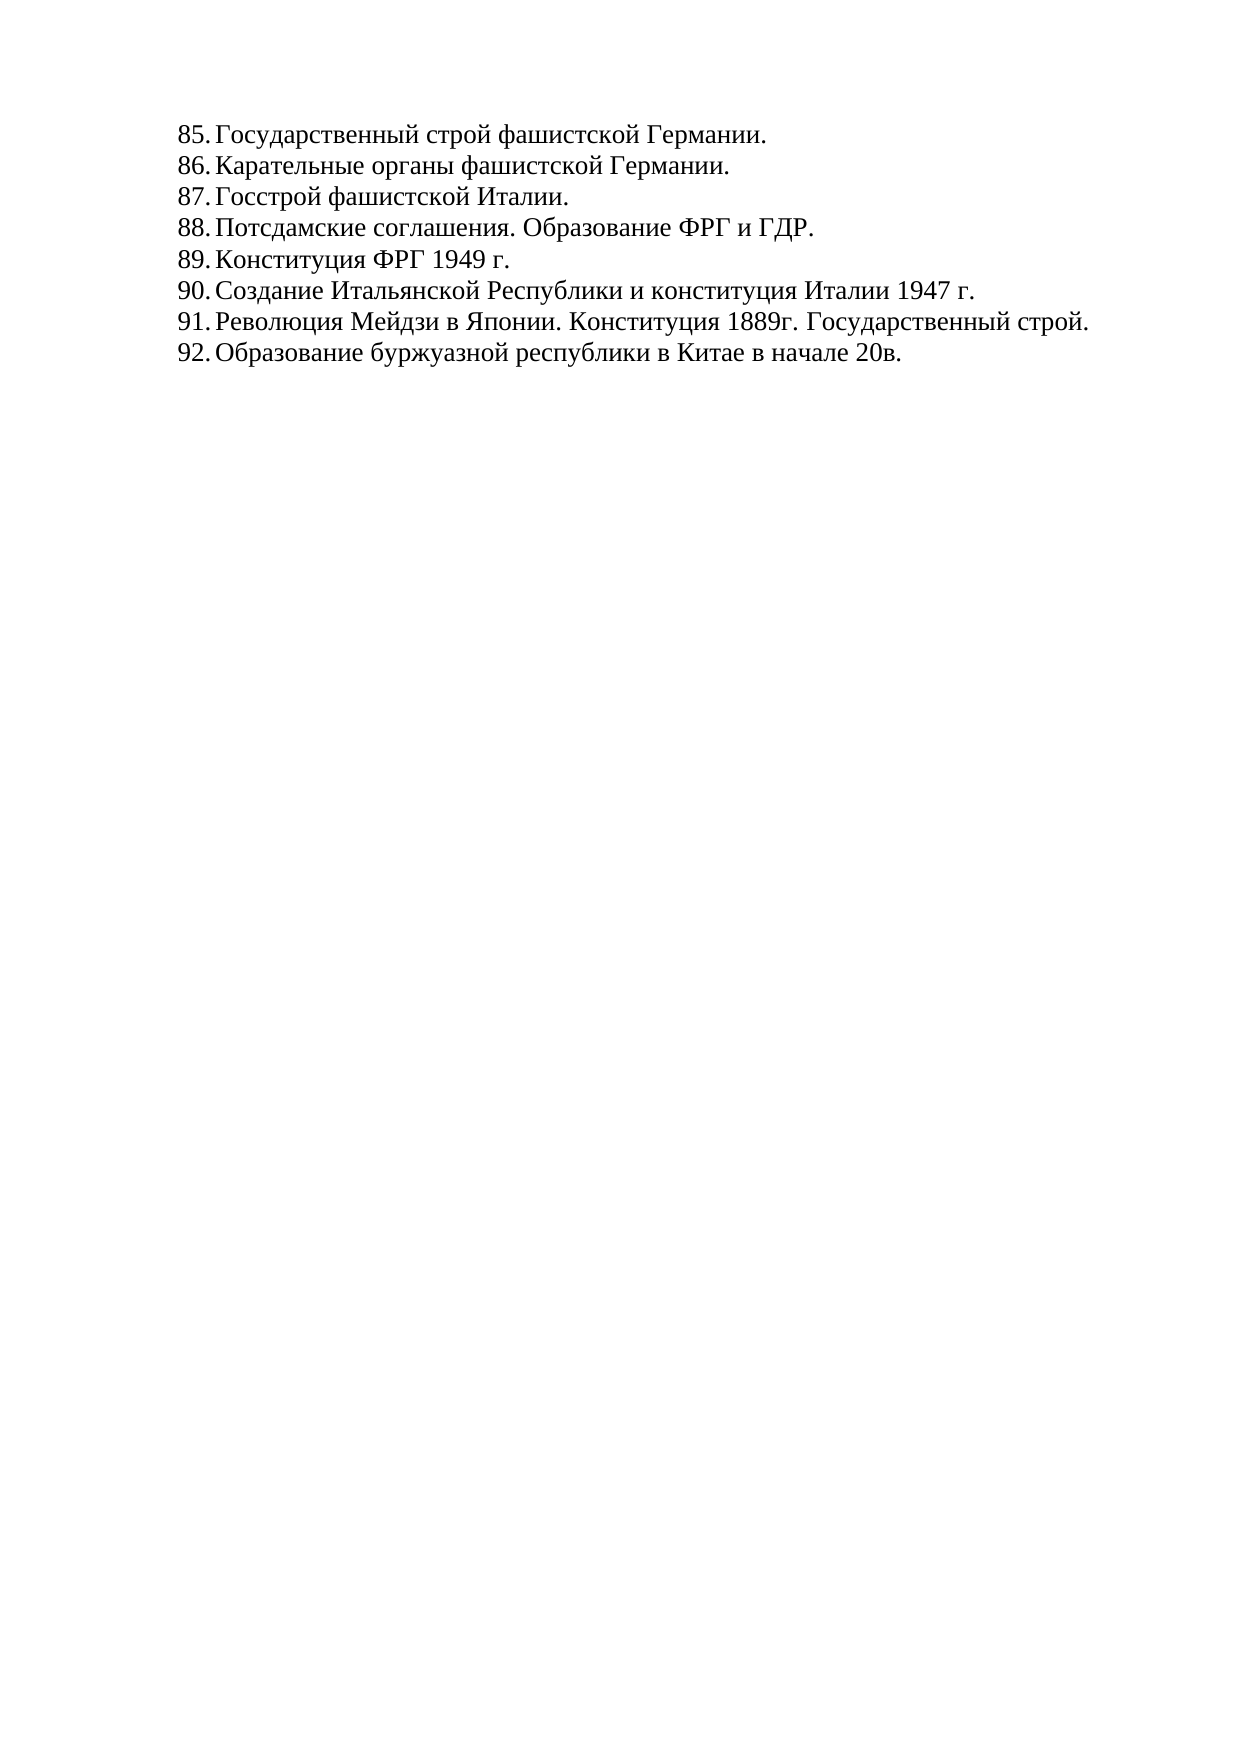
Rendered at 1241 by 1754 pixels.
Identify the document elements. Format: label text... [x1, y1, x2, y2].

list Революция Мейдзи в Японии. Конституция 1889г. Государственный строй. [177, 305, 1152, 336]
list Создание Итальянской Республики и конституция Италии 1947 г. [177, 274, 1152, 305]
list Госстрой фашистской Италии. [177, 180, 1152, 212]
list Карательные органы фашистской Германии. [177, 149, 1152, 180]
list Государственный строй фашистской Германии. [177, 118, 1152, 149]
list Потсдамские соглашения. Образование ФРГ и ГДР. [177, 212, 1152, 243]
list Образование буржуазной республики в Китае в начале 20в. [177, 336, 1152, 367]
list Конституция ФРГ 1949 г. [177, 243, 1152, 274]
